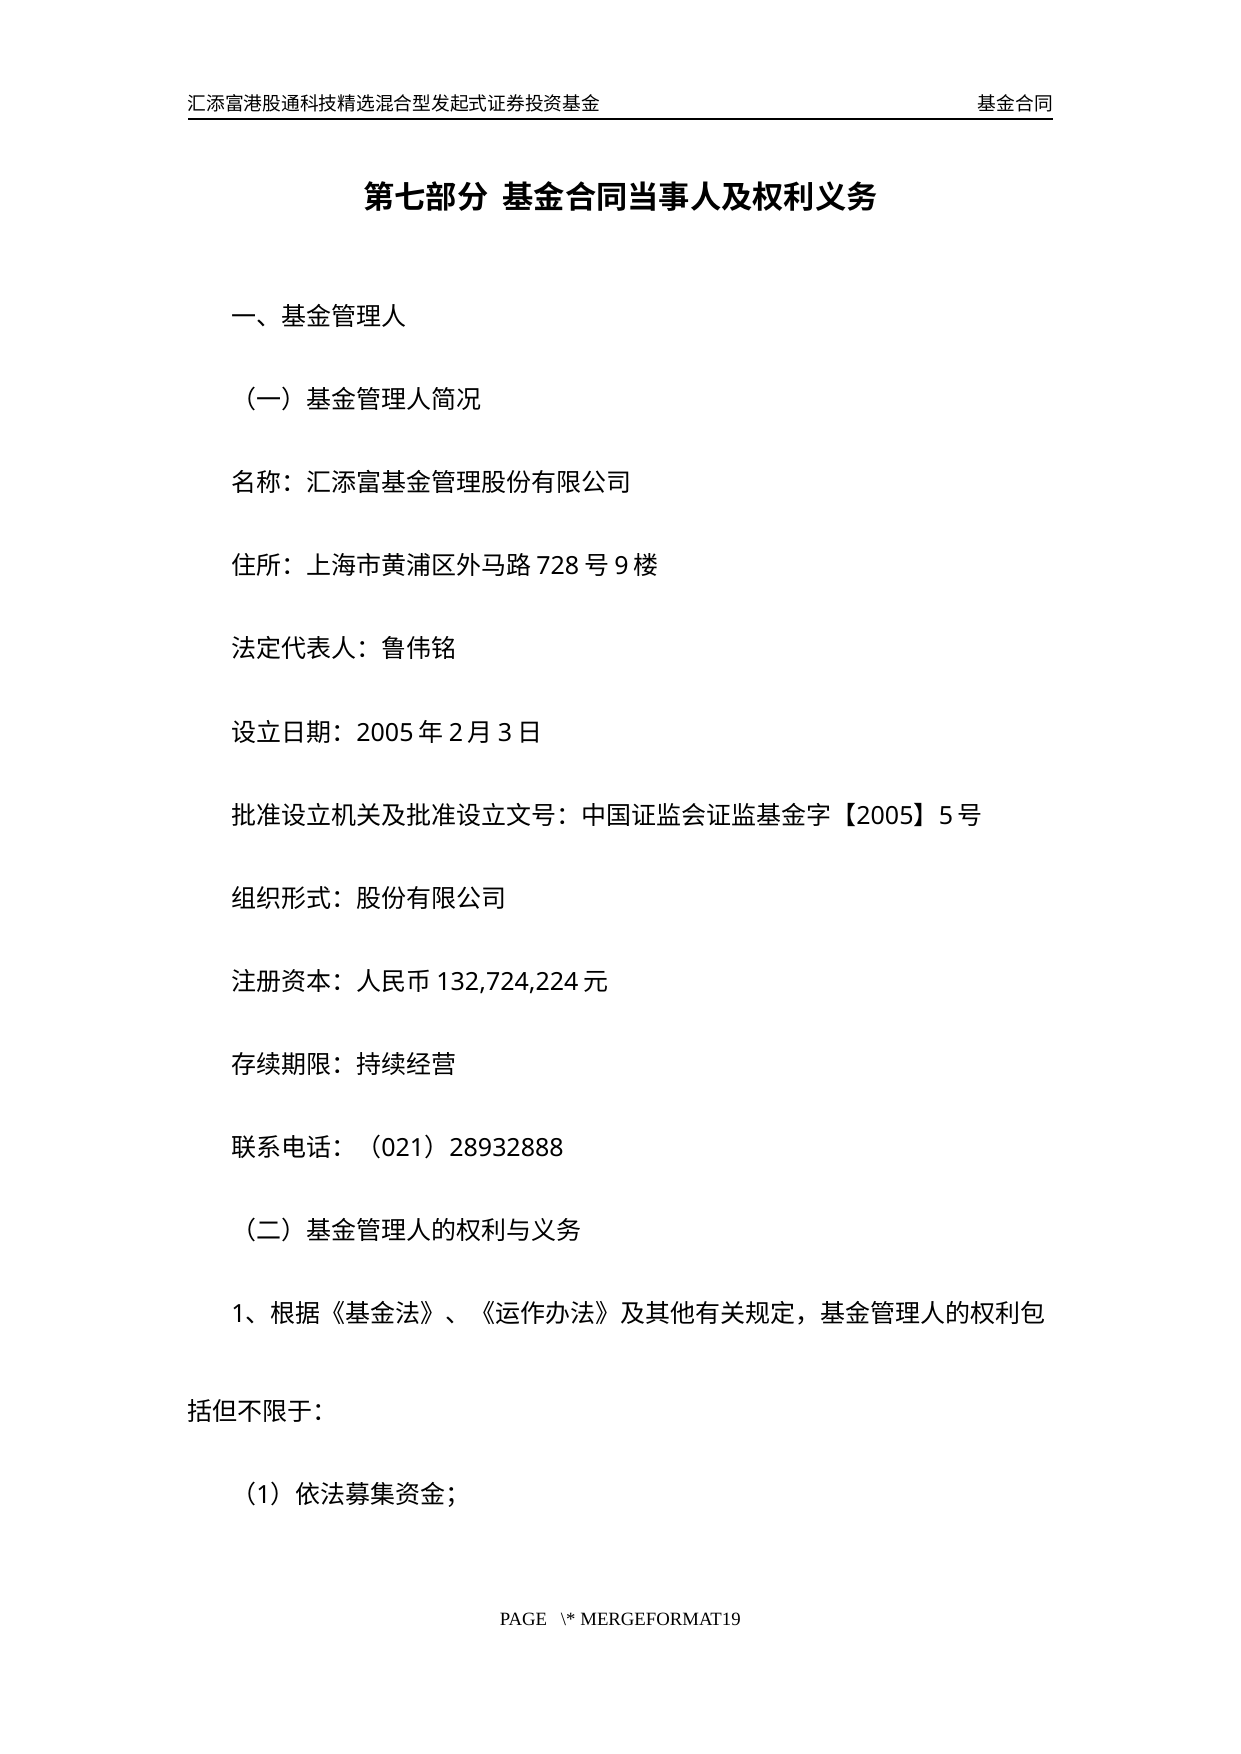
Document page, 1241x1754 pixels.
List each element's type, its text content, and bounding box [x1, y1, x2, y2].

text 名称：汇添富基金管理股份有限公司 [187, 448, 1053, 513]
text （1）依法募集资金； [187, 1460, 1053, 1525]
text 1、根据《基金法》、《运作办法》及其他有关规定，基金管理人的权利包括但不限于： [187, 1279, 1053, 1442]
text （一）基金管理人简况 [187, 365, 1053, 430]
text 注册资本：人民币132,724,224元 [187, 947, 1053, 1012]
text （二）基金管理人的权利与义务 [187, 1196, 1053, 1261]
text 设立日期：2005年2月3日 [187, 698, 1053, 763]
text 组织形式：股份有限公司 [187, 864, 1053, 929]
text 住所：上海市黄浦区外马路728号9楼 [187, 531, 1053, 596]
text 批准设立机关及批准设立文号：中国证监会证监基金字【2005】5号 [187, 781, 1053, 846]
text 法定代表人：鲁伟铭 [187, 614, 1053, 679]
subtitle 第七部分 基金合同当事人及权利义务 [187, 162, 1053, 227]
text 一、基金管理人 [187, 282, 1053, 347]
text 联系电话：（021）28932888 [187, 1113, 1053, 1178]
text 存续期限：持续经营 [187, 1030, 1053, 1095]
